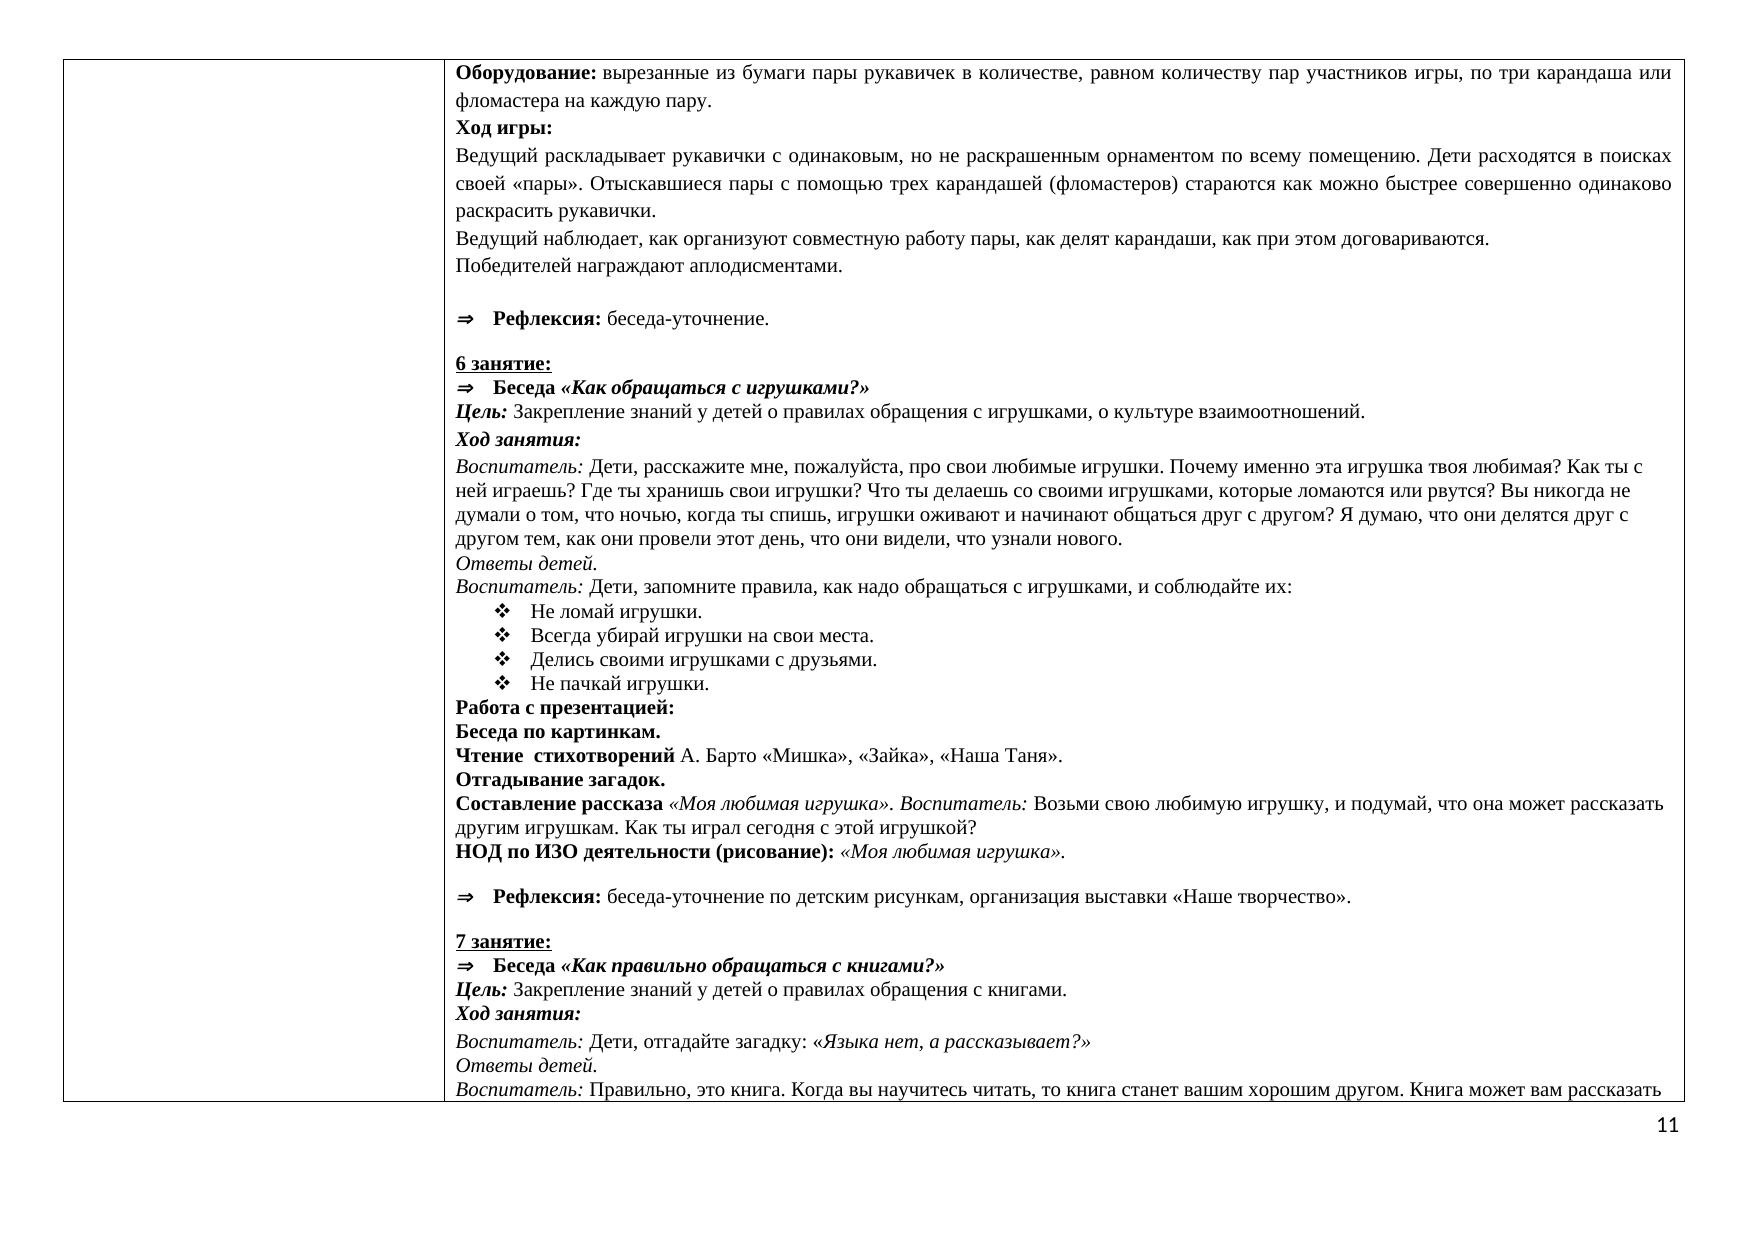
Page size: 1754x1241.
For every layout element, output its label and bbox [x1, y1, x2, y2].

table_cell [64, 60, 444, 1101]
table_cell [445, 60, 1684, 1101]
